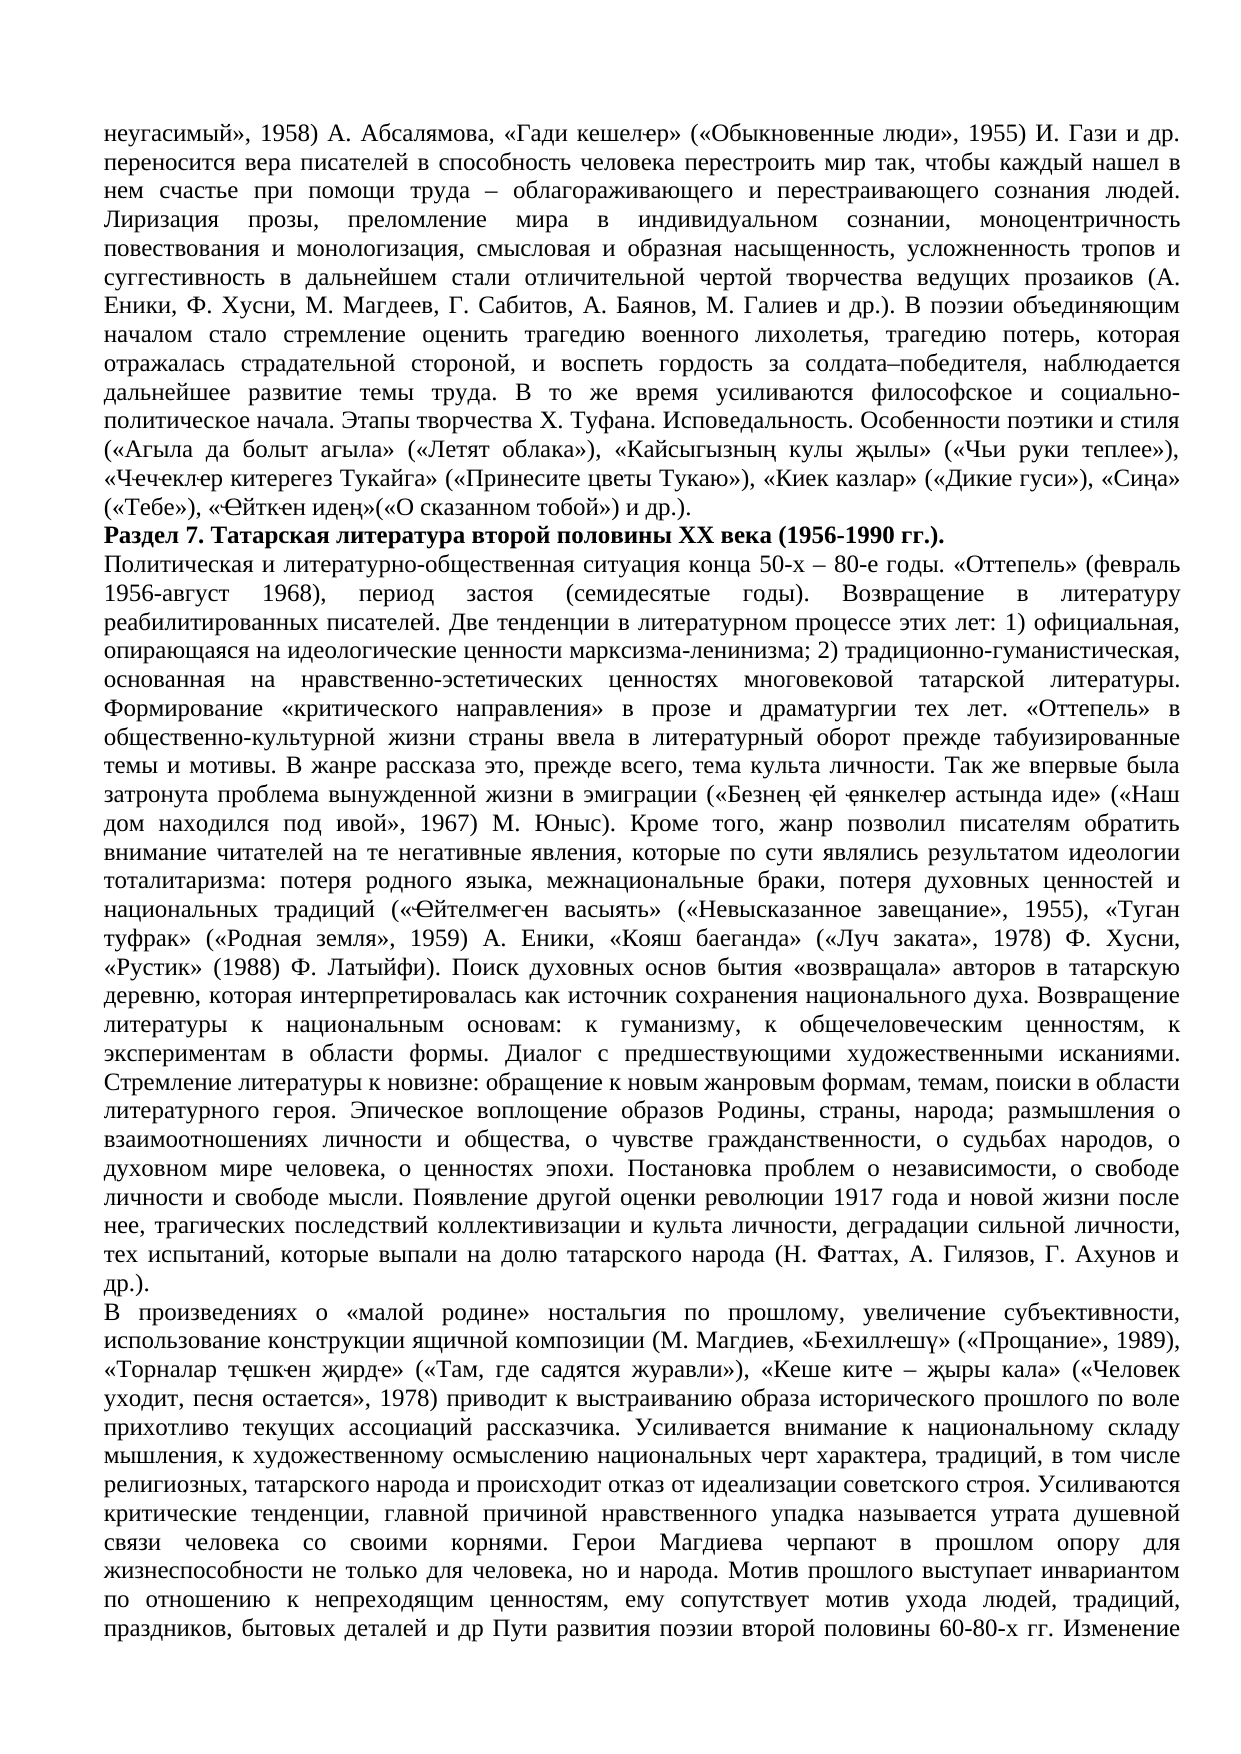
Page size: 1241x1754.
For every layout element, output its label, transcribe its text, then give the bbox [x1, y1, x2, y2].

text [103, 118, 1181, 521]
text Политическая и литературно-общественная ситуация конца 50-х – 80-е годы. «Оттепель» (февраль 1956-август 1968), период застоя (семидесятые годы). Возвращение в литературу реабилитированных писателей. Две тенденции в литературном процессе этих лет: 1) официальная, опирающаяся на идеологические ценности марксизма-ленинизма; 2) традиционно-гуманистическая, основанная на нравственно-эстетических ценностях многовековой татарской литературы. Формирование «критического направления» в прозе и драматургии тех лет. «Оттепель» в общественно-культурной жизни страны ввела в литературный оборот прежде табуизированные темы и мотивы. В жанре рассказа это, прежде всего, тема культа личности. Так же впервые была затронута проблема вынужденной жизни в эмиграции («Безнең ҿй ҿянкелҽр астында иде» («Наш дом находился под ивой», 1967) М. Юныс). Кроме того, жанр позволил писателям обратить внимание читателей на те негативные явления, которые по сути являлись результатом идеологии тоталитаризма: потеря родного языка, межнациональные браки, потеря духовных ценностей и национальных традиций («Ҽйтелмҽгҽн васыять» («Невысказанное завещание», 1955), «Туган туфрак» («Родная земля», 1959) А. Еники, «Кояш баеганда» («Луч заката», 1978) Ф. Хусни, «Рустик» (1988) Ф. Латыйфи). Поиск духовных основ бытия «возвращала» авторов в татарскую деревню, которая интерпретировалась как источник сохранения национального духа. Возвращение литературы к национальным основам: к гуманизму, к общечеловеческим ценностям, к экспериментам в области формы. Диалог с предшествующими художественными исканиями. Стремление литературы к новизне: обращение к новым жанровым формам, темам, поиски в области литературного героя. Эпическое воплощение образов Родины, страны, народа; размышления о взаимоотношениях личности и общества, о чувстве гражданственности, о судьбах народов, о духовном мире человека, о ценностях эпохи. Постановка проблем о независимости, о свободе личности и свободе мысли. Появление другой оценки революции 1917 года и новой жизни после нее, трагических последствий коллективизации и культа личности, деградации сильной личности, тех испытаний, которые выпали на долю татарского народа (Н. Фаттах, А. Гилязов, Г. Ахунов и др.). [103, 549, 1181, 1297]
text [103, 1297, 1181, 1642]
text Раздел 7. Татарская литература второй половины XX века (1956-1990 гг.). [103, 521, 1181, 549]
